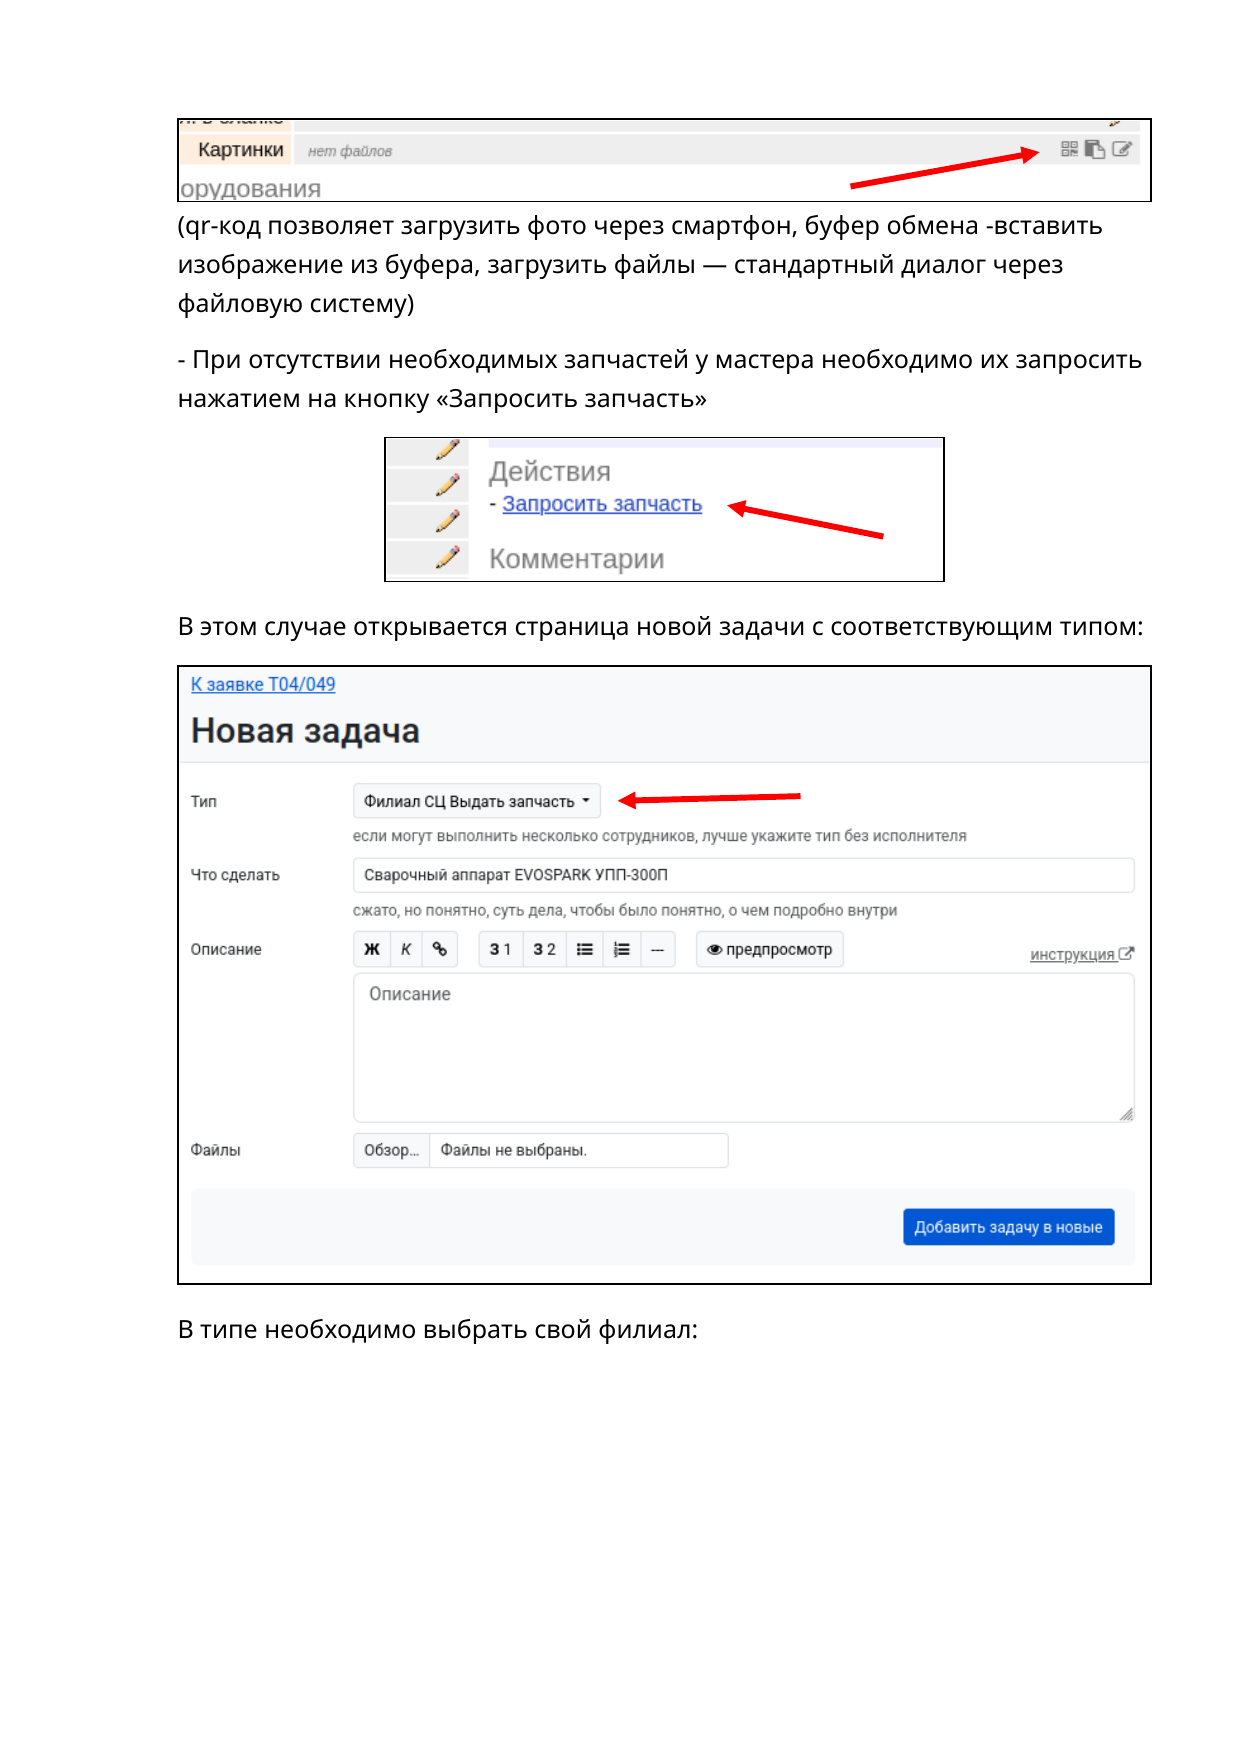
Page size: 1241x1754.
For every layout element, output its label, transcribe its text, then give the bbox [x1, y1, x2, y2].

text (qr-код позволяет загрузить фото через смартфон, буфер обмена -вставить изображение из буфера, загрузить файлы — стандартный диалог через файловую систему) [177, 202, 1152, 320]
picture [180, 667, 1149, 1282]
picture [387, 439, 942, 579]
text - При отсутствии необходимых запчастей у мастера необходимо их запросить нажатием на кнопку «Запросить запчасть» [177, 342, 1152, 415]
picture [180, 121, 1149, 200]
text В типе необходимо выбрать свой филиал: [177, 1285, 1152, 1345]
